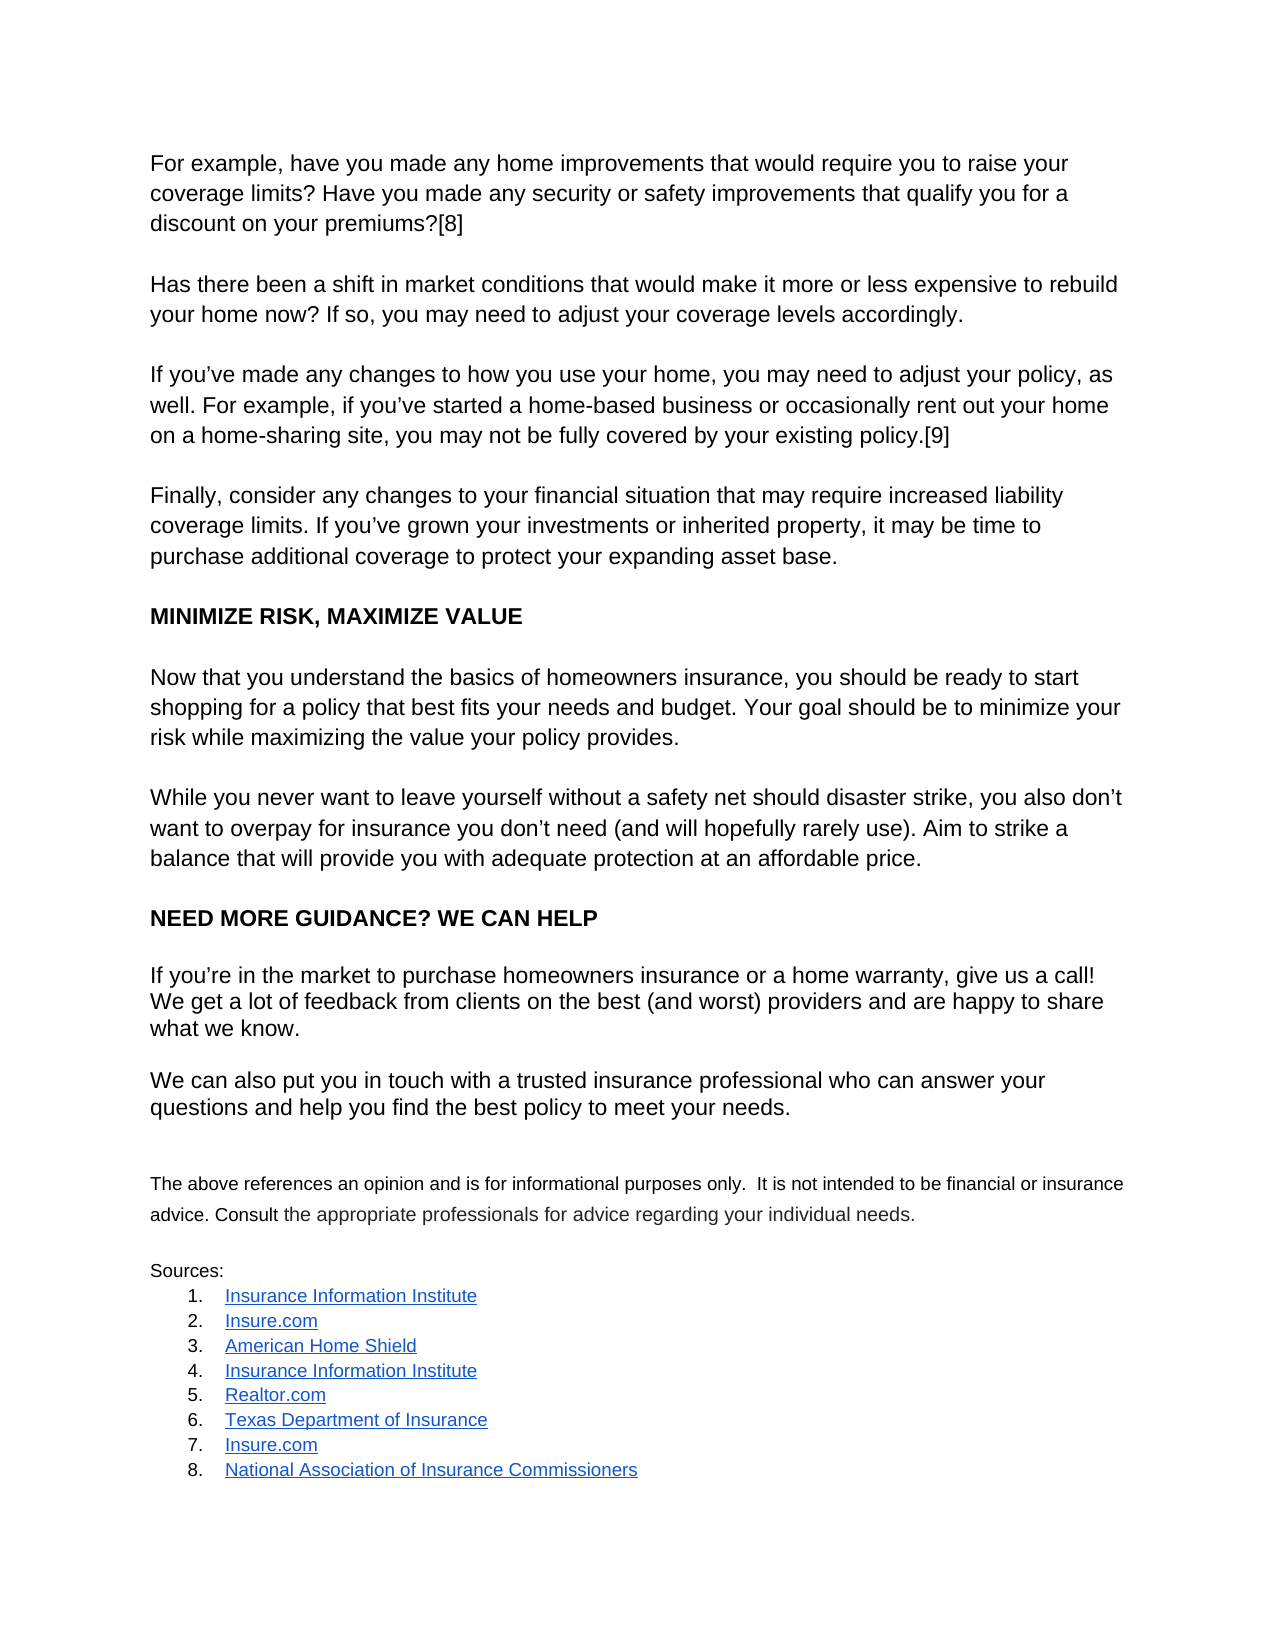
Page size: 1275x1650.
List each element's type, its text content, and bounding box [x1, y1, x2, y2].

text NEED MORE GUIDANCE? WE CAN HELP [150, 905, 1125, 932]
list Insurance Information Institute [187, 1359, 1125, 1381]
list Insurance Information Institute [187, 1285, 1125, 1307]
list American Home Shield [187, 1335, 1125, 1356]
text For example, have you made any home improvements that would require you to raise your coverage limits? Have you made any security or safety improvements that qualify you for a discount on your premiums?[8] [150, 150, 1125, 237]
text If you’re in the market to purchase homeowners insurance or a home warranty, give us a call! We get a lot of feedback from clients on the best (and worst) providers and are happy to share what we know. [150, 962, 1125, 1041]
text While you never want to leave yourself without a safety net should disaster strike, you also don’t want to overpay for insurance you don’t need (and will hopefully rarely use). Aim to strike a balance that will provide you with adequate protection at an affordable price. [150, 784, 1125, 871]
text Now that you understand the basics of homeowners insurance, you should be ready to start shopping for a policy that best fits your needs and budget. Your goal should be to minimize your risk while maximizing the value your policy provides. [150, 663, 1125, 750]
list National Association of Insurance Commissioners [187, 1459, 1125, 1480]
list Insure.com [187, 1434, 1125, 1455]
text MINIMIZE RISK, MAXIMIZE VALUE [150, 603, 1125, 629]
text Has there been a shift in market conditions that would make it more or less expensive to rebuild your home now? If so, you may need to adjust your coverage levels accordingly. [150, 271, 1125, 327]
text The above references an opinion and is for informational purposes only. It is not intended to be financial or insurance advice. Consult the appropriate professionals for advice regarding your individual needs. [150, 1173, 1125, 1225]
text We can also put you in touch with a trusted insurance professional who can answer your questions and help you find the best policy to meet your needs. [150, 1067, 1125, 1120]
list Realtor.com [187, 1384, 1125, 1406]
text Sources: [150, 1260, 1125, 1282]
text Finally, consider any changes to your financial situation that may require increased liability coverage limits. If you’ve grown your investments or inherited property, it may be time to purchase additional coverage to protect your expanding asset base. [150, 482, 1125, 569]
list Texas Department of Insurance [187, 1409, 1125, 1431]
text If you’ve made any changes to how you use your home, you may need to adjust your policy, as well. For example, if you’ve started a home-based business or occasionally rent out your home on a home-sharing site, you may not be fully covered by your existing policy.[9] [150, 361, 1125, 448]
list Insure.com [187, 1310, 1125, 1331]
